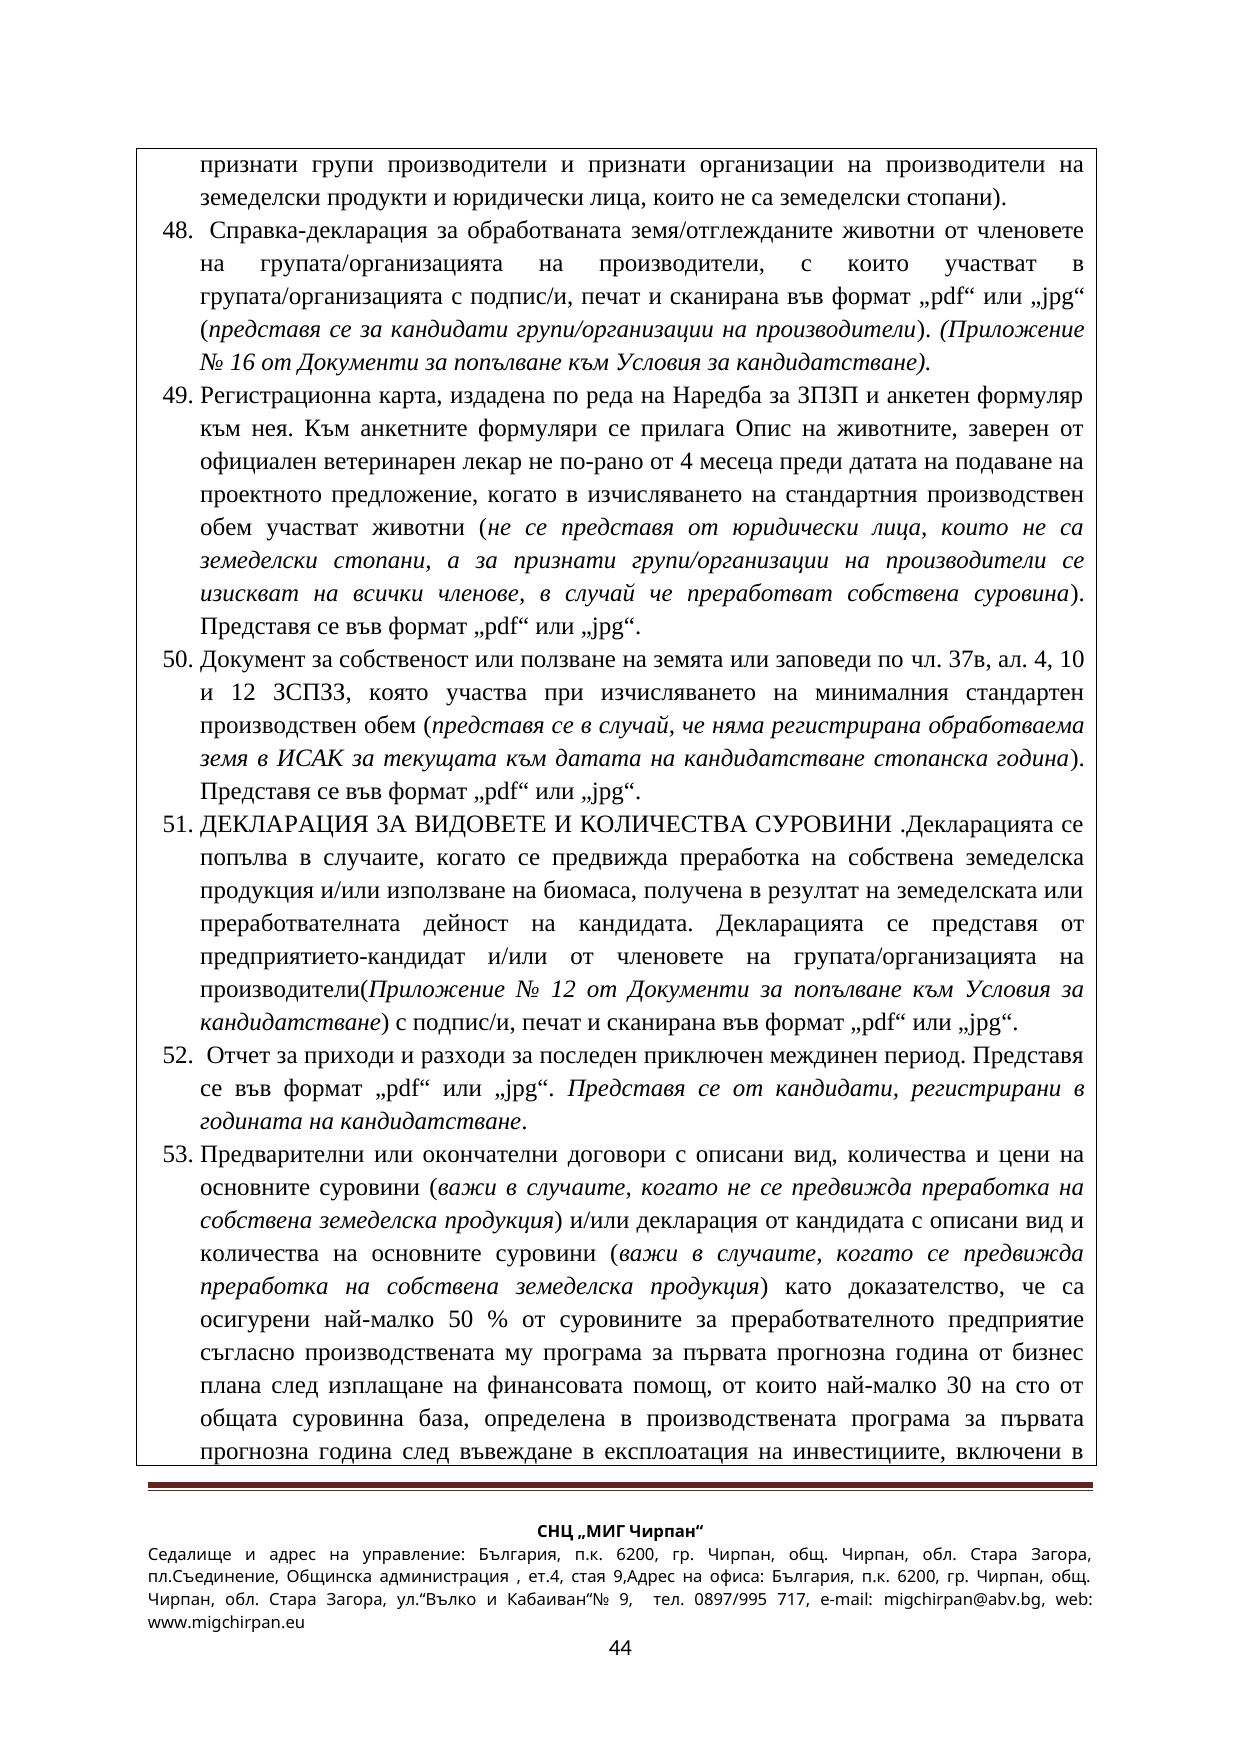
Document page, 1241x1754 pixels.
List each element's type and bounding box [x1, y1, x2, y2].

table_header [137, 149, 1096, 1465]
